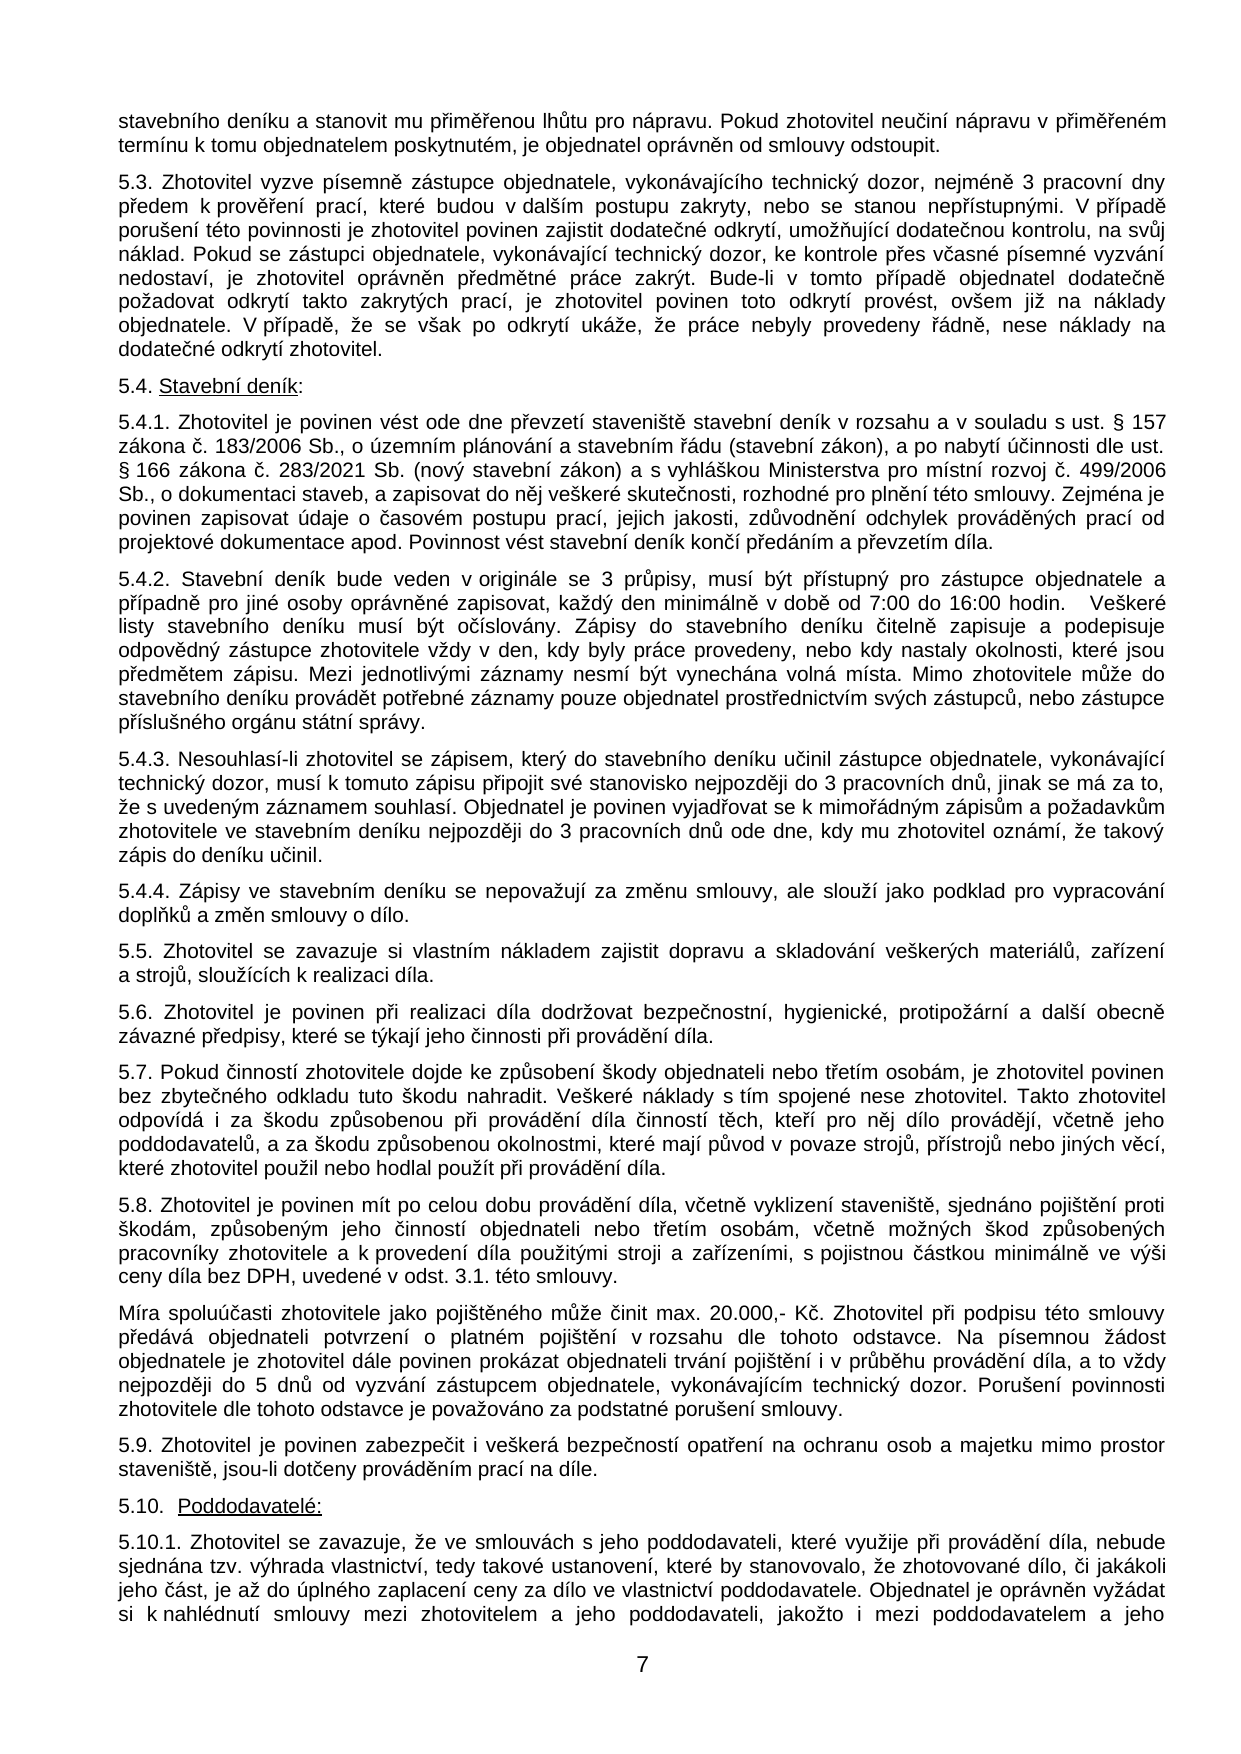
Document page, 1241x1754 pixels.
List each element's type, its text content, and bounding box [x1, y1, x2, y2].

text 5.4.4. Zápisy ve stavebním deníku se nepovažují za změnu smlouvy, ale slouží jako podklad pro vypracování doplňků a změn smlouvy o dílo. [118, 879, 1167, 927]
text 5.3. Zhotovitel vyzve písemně zástupce objednatele, vykonávajícího technický dozor, nejméně 3 pracovní dny předem k prověření prací, které budou v dalším postupu zakryty, nebo se stanou nepřístupnými. V případě porušení této povinnosti je zhotovitel povinen zajistit dodatečné odkrytí, umožňující dodatečnou kontrolu, na svůj náklad. Pokud se zástupci objednatele, vykonávající technický dozor, ke kontrole přes včasné písemné vyzvání nedostaví, je zhotovitel oprávněn předmětné práce zakrýt. Bude-li v tomto případě objednatel dodatečně požadovat odkrytí takto zakrytých prací, je zhotovitel povinen toto odkrytí provést, ovšem již na náklady objednatele. V případě, že se však po odkrytí ukáže, že práce nebyly provedeny řádně, nese náklady na dodatečné odkrytí zhotovitel. [118, 169, 1167, 361]
text 5.9. Zhotovitel je povinen zabezpečit i veškerá bezpečností opatření na ochranu osob a majetku mimo prostor staveniště, jsou-li dotčeny prováděním prací na díle. [118, 1433, 1167, 1481]
text 5.8. Zhotovitel je povinen mít po celou dobu provádění díla, včetně vyklizení staveniště, sjednáno pojištění proti škodám, způsobeným jeho činností objednateli nebo třetím osobám, včetně možných škod způsobených pracovníky zhotovitele a k provedení díla použitými stroji a zařízeními, s pojistnou částkou minimálně ve výši ceny díla bez DPH, uvedené v odst. 3.1. této smlouvy. [118, 1192, 1167, 1288]
text 5.10. Poddodavatelé: [118, 1493, 1167, 1517]
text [118, 1530, 1167, 1626]
text 5.7. Pokud činností zhotovitele dojde ke způsobení škody objednateli nebo třetím osobám, je zhotovitel povinen bez zbytečného odkladu tuto škodu nahradit. Veškeré náklady s tím spojené nese zhotovitel. Takto zhotovitel odpovídá i za škodu způsobenou při provádění díla činností těch, kteří pro něj dílo provádějí, včetně jeho poddodavatelů, a za škodu způsobenou okolnostmi, které mají původ v povaze strojů, přístrojů nebo jiných věcí, které zhotovitel použil nebo hodlal použít při provádění díla. [118, 1060, 1167, 1180]
text 5.4.3. Nesouhlasí-li zhotovitel se zápisem, který do stavebního deníku učinil zástupce objednatele, vykonávající technický dozor, musí k tomuto zápisu připojit své stanovisko nejpozději do 3 pracovních dnů, jinak se má za to, že s uvedeným záznamem souhlasí. Objednatel je povinen vyjadřovat se k mimořádným zápisům a požadavkům zhotovitele ve stavebním deníku nejpozději do 3 pracovních dnů ode dne, kdy mu zhotovitel oznámí, že takový zápis do deníku učinil. [118, 747, 1167, 866]
text 5.5. Zhotovitel se zavazuje si vlastním nákladem zajistit dopravu a skladování veškerých materiálů, zařízení a strojů, sloužících k realizaci díla. [118, 939, 1167, 987]
text 5.4.2. Stavební deník bude veden v originále se 3 průpisy, musí být přístupný pro zástupce objednatele a případně pro jiné osoby oprávněné zapisovat, každý den minimálně v době od 7:00 do 16:00 hodin. Veškeré listy stavebního deníku musí být očíslovány. Zápisy do stavebního deníku čitelně zapisuje a podepisuje odpovědný zástupce zhotovitele vždy v den, kdy byly práce provedeny, nebo kdy nastaly okolnosti, které jsou předmětem zápisu. Mezi jednotlivými záznamy nesmí být vynechána volná místa. Mimo zhotovitele může do stavebního deníku provádět potřebné záznamy pouze objednatel prostřednictvím svých zástupců, nebo zástupce příslušného orgánu státní správy. [118, 566, 1167, 734]
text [118, 109, 1167, 157]
text 5.4.1. Zhotovitel je povinen vést ode dne převzetí staveniště stavební deník v rozsahu a v souladu s ust. § 157 zákona č. 183/2006 Sb., o územním plánování a stavebním řádu (stavební zákon), a po nabytí účinnosti dle ust. § 166 zákona č. 283/2021 Sb. (nový stavební zákon) a s vyhláškou Ministerstva pro místní rozvoj č. 499/2006 Sb., o dokumentaci staveb, a zapisovat do něj veškeré skutečnosti, rozhodné pro plnění této smlouvy. Zejména je povinen zapisovat údaje o časovém postupu prací, jejich jakosti, zdůvodnění odchylek prováděných prací od projektové dokumentace apod. Povinnost vést stavební deník končí předáním a převzetím díla. [118, 410, 1167, 554]
text Míra spoluúčasti zhotovitele jako pojištěného může činit max. 20.000,- Kč. Zhotovitel při podpisu této smlouvy předává objednateli potvrzení o platném pojištění v rozsahu dle tohoto odstavce. Na písemnou žádost objednatele je zhotovitel dále povinen prokázat objednateli trvání pojištění i v průběhu provádění díla, a to vždy nejpozději do 5 dnů od vyzvání zástupcem objednatele, vykonávajícím technický dozor. Porušení povinnosti zhotovitele dle tohoto odstavce je považováno za podstatné porušení smlouvy. [118, 1301, 1167, 1421]
text 5.6. Zhotovitel je povinen při realizaci díla dodržovat bezpečnostní, hygienické, protipožární a další obecně závazné předpisy, které se týkají jeho činnosti při provádění díla. [118, 1000, 1167, 1048]
text 5.4. Stavební deník: [118, 374, 1167, 398]
